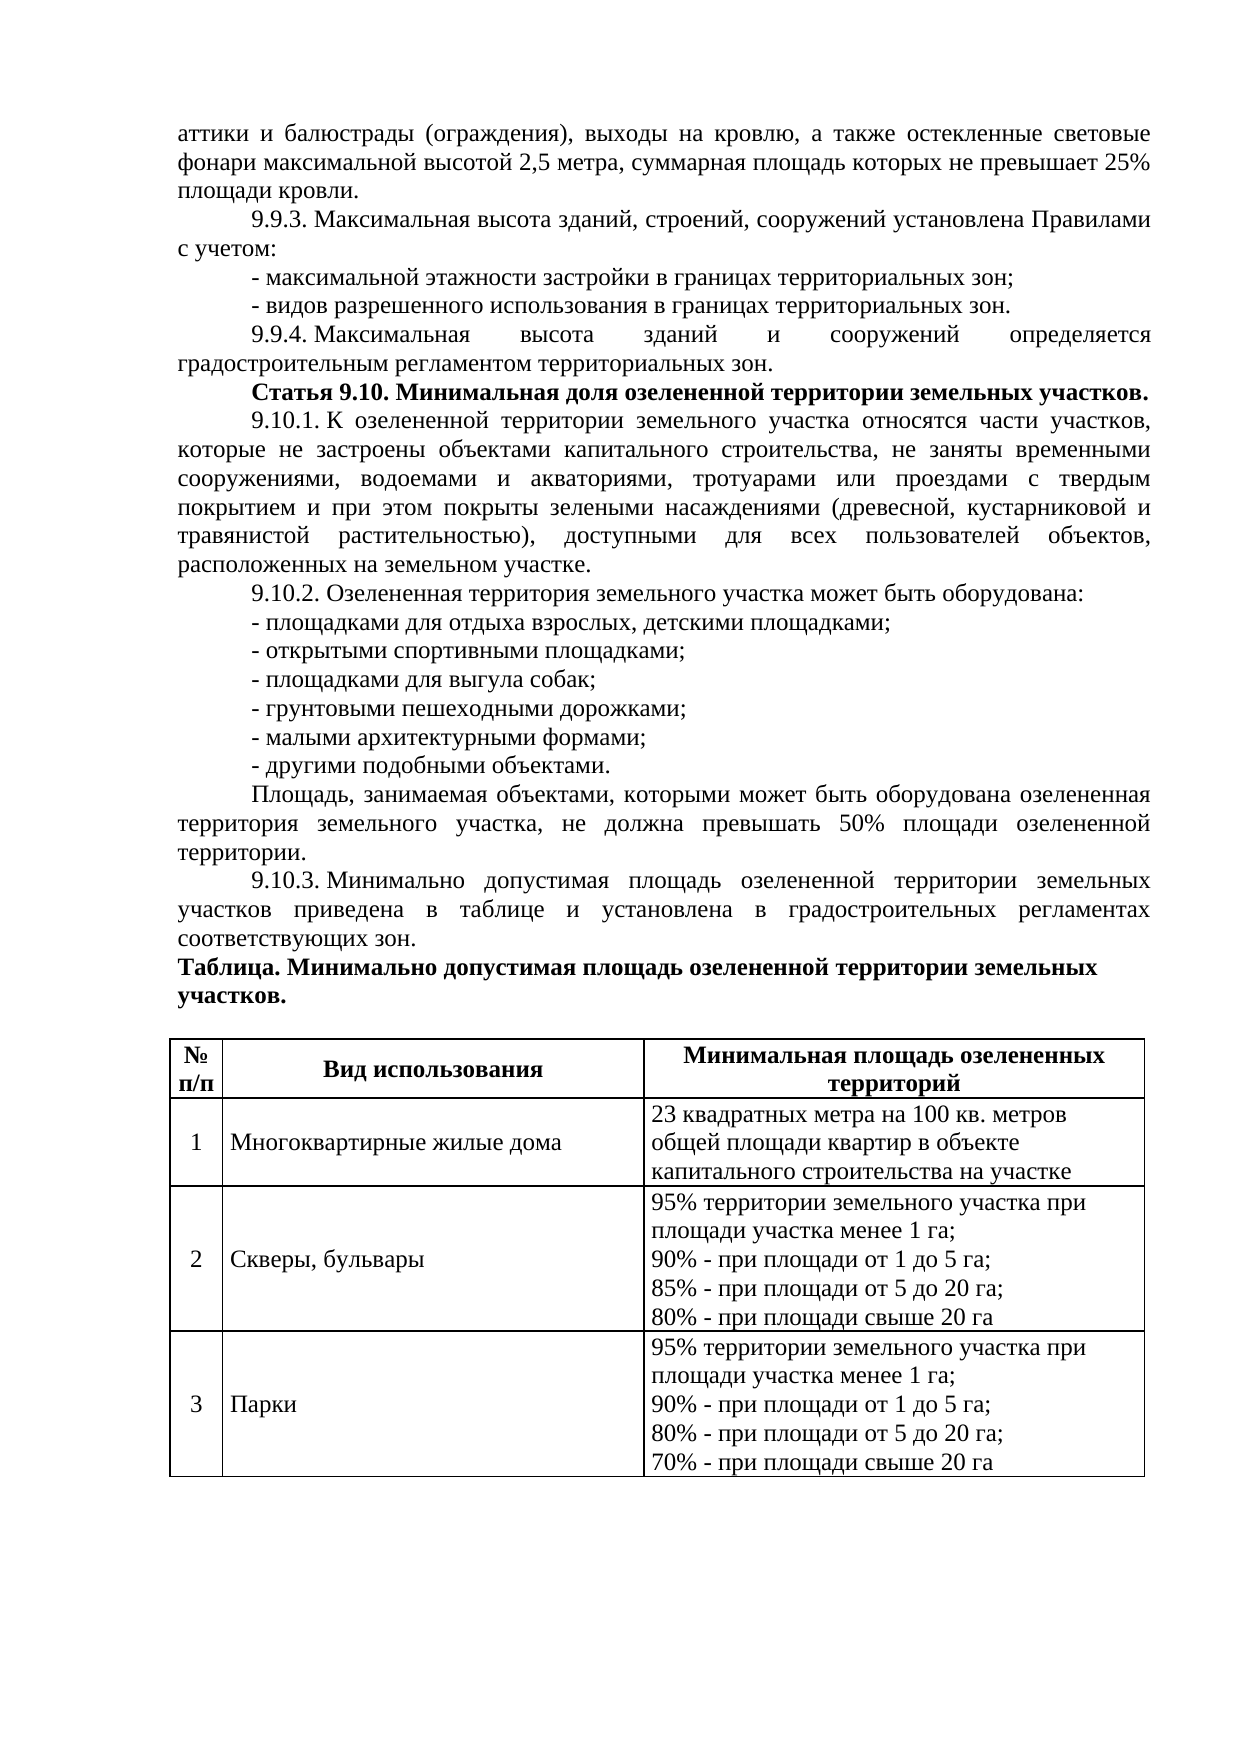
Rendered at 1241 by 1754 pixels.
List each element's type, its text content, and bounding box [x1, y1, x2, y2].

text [177, 118, 1152, 204]
table_cell 1 [171, 1099, 222, 1185]
list - площадками для выгула собак; [251, 664, 1152, 693]
table_cell Многоквартирные жилые дома [223, 1099, 643, 1185]
list - малыми архитектурными формами; [251, 722, 1152, 751]
table_cell Парки [223, 1332, 643, 1476]
table_cell Скверы, бульвары [223, 1187, 643, 1330]
list - максимальной этажности застройки в границах территориальных зон; [177, 262, 1152, 291]
list - другими подобными объектами. [251, 751, 1152, 779]
table_cell 3 [171, 1332, 222, 1476]
table_cell 95% территории земельного участка при площади участка менее ; 90% - при площади от 1 до ; 80% - при площади от 5 до ; 70% - при площади свыше [645, 1332, 1144, 1476]
table_cell 23 квадратных метра на общей площади квартир в объекте капитального строительства на участке [645, 1099, 1144, 1185]
text 9.9.3. Максимальная высота зданий, строений, сооружений установлена Правилами с учетом: [177, 204, 1152, 262]
list - открытыми спортивными площадками; [251, 636, 1152, 664]
list - грунтовыми пешеходными дорожками; [251, 693, 1152, 722]
list - площадками для отдыха взрослых, детскими площадками; [251, 607, 1152, 636]
text Площадь, занимаемая объектами, которыми может быть оборудована озелененная территория земельного участка, не должна превышать 50% площади озелененной территории. [177, 779, 1152, 866]
table_header Минимальная площадь озелененных территорий [645, 1040, 1144, 1097]
text 9.10.3. Минимально допустимая площадь озелененной территории земельных участков приведена в таблице и установлена в градостроительных регламентах соответствующих зон. [177, 866, 1152, 952]
table_header № п/п [171, 1040, 222, 1097]
list - видов разрешенного использования в границах территориальных зон. [177, 291, 1152, 319]
text 9.9.4. Максимальная высота зданий и сооружений определяется градостроительным регламентом территориальных зон. [177, 319, 1152, 377]
table_header Вид использования [223, 1040, 643, 1097]
table_cell 2 [171, 1187, 222, 1330]
text 9.10.2. Озелененная территория земельного участка может быть оборудована: [177, 578, 1152, 607]
list Статья 9.10. Минимальная доля озелененной территории земельных участков. [177, 377, 1152, 406]
table_cell 95% территории земельного участка при площади участка менее ; 90% - при площади от 1 до ; 85% - при площади от 5 до ; 80% - при площади свыше [645, 1187, 1144, 1330]
text Таблица. Минимально допустимая площадь озелененной территории земельных участков. [177, 952, 1124, 1038]
text 9.10.1. К озелененной территории земельного участка относятся части участков, которые не застроены объектами капитального строительства, не заняты временными сооружениями, водоемами и акваториями, тротуарами или проездами с твердым покрытием и при этом покрыты зелеными насаждениями (древесной, кустарниковой и травянистой растительностью), доступными для всех пользователей объектов, расположенных на земельном участке. [177, 406, 1152, 578]
